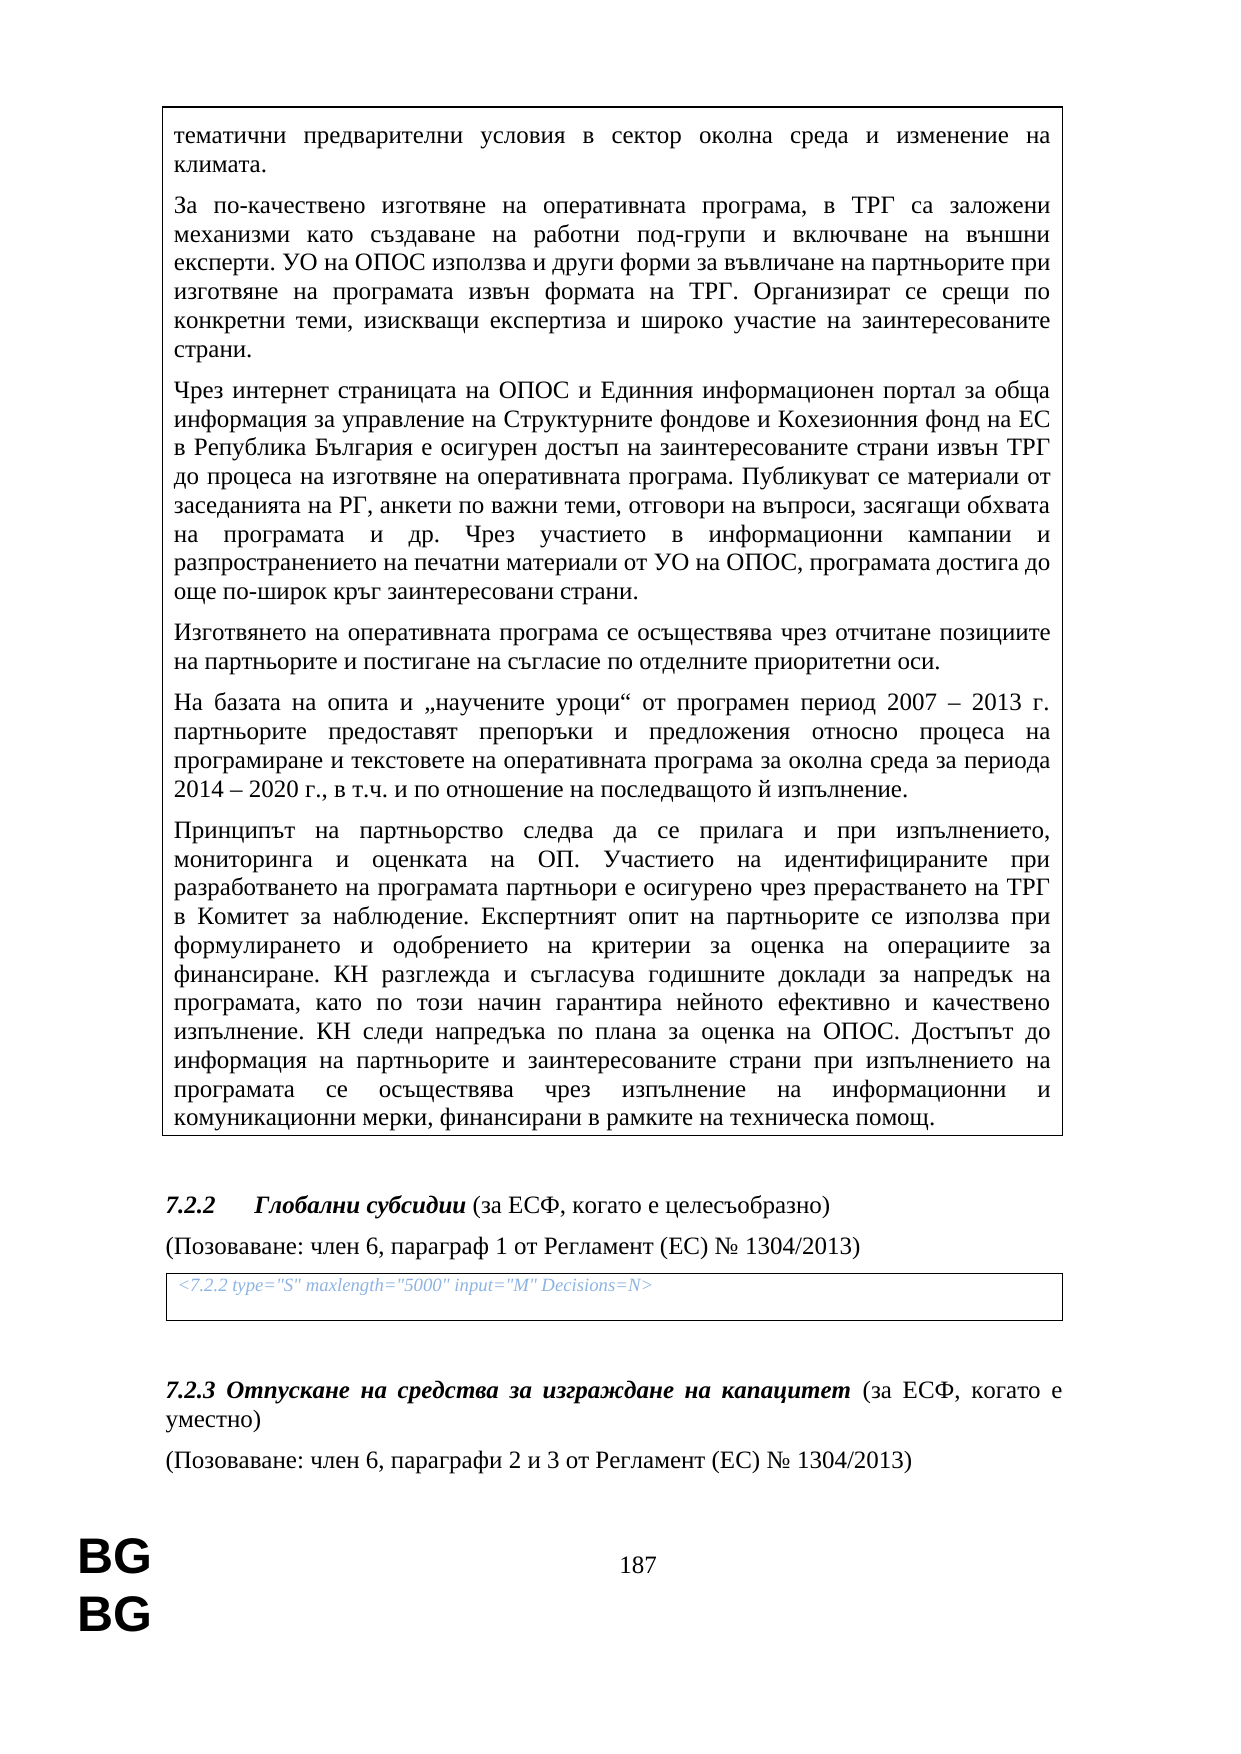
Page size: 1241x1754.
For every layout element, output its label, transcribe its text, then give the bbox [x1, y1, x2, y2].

text 7.2.2 Глобални субсидии (за ЕСФ, когато е целесъобразно) [165, 1190, 1063, 1219]
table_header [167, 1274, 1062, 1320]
text 7.2.3 Отпускане на средства за изграждане на капацитет (за ЕСФ, когато е уместно) [165, 1375, 1063, 1432]
text (Позоваване: член 6, параграф 1 от Регламент (ЕС) № 1304/2013) [165, 1231, 1063, 1260]
text (Позоваване: член 6, параграфи 2 и 3 от Регламент (ЕС) № 1304/2013) [165, 1445, 1063, 1474]
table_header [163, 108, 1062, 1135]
